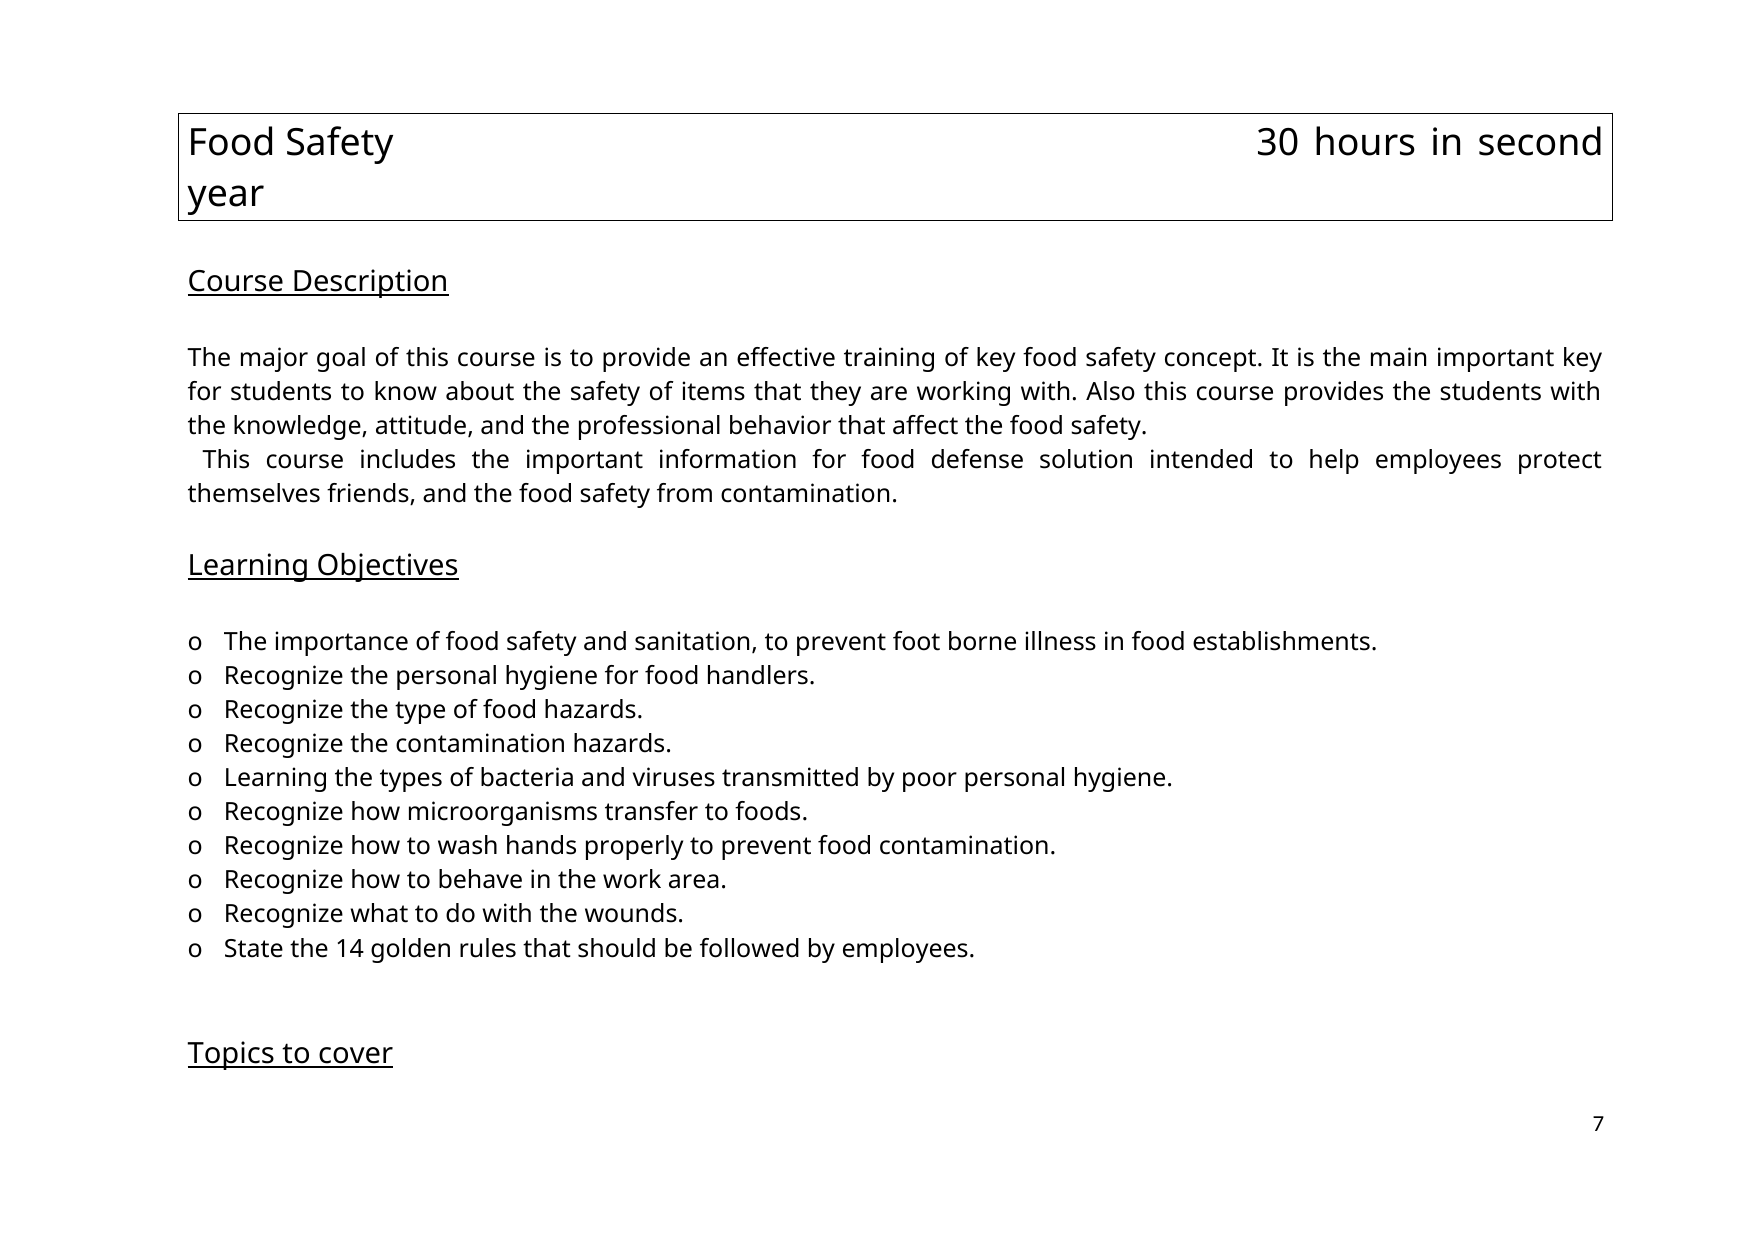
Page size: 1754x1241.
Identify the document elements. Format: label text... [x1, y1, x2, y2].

text Food Safety 30 hours in second year [179, 114, 1612, 220]
text The major goal of this course is to provide an effective training of key food safety concept. It is the main important key for students to know about the safety of items that they are working with. Also this course provides the students with the knowledge, attitude, and the professional behavior that affect the food safety. [187, 340, 1604, 442]
text o Recognize the type of food hazards. [187, 692, 1604, 726]
text o Recognize how microorganisms transfer to foods. [187, 794, 1604, 828]
text Topics to cover [187, 1032, 1604, 1072]
text o The importance of food safety and sanitation, to prevent foot borne illness in food establishments. [187, 624, 1604, 658]
text o Recognize what to do with the wounds. [187, 896, 1604, 930]
text o State the 14 golden rules that should be followed by employees. [187, 930, 1604, 964]
text Learning Objectives [187, 544, 1604, 584]
text o Learning the types of bacteria and viruses transmitted by poor personal hygiene. [187, 760, 1604, 794]
text o Recognize how to wash hands properly to prevent food contamination. [187, 828, 1604, 862]
text o Recognize how to behave in the work area. [187, 862, 1604, 896]
text Course Description [187, 261, 1604, 300]
text o Recognize the contamination hazards. [187, 726, 1604, 760]
text o Recognize the personal hygiene for food handlers. [187, 658, 1604, 692]
text This course includes the important information for food defense solution intended to help employees protect themselves friends, and the food safety from contamination. [187, 442, 1604, 510]
